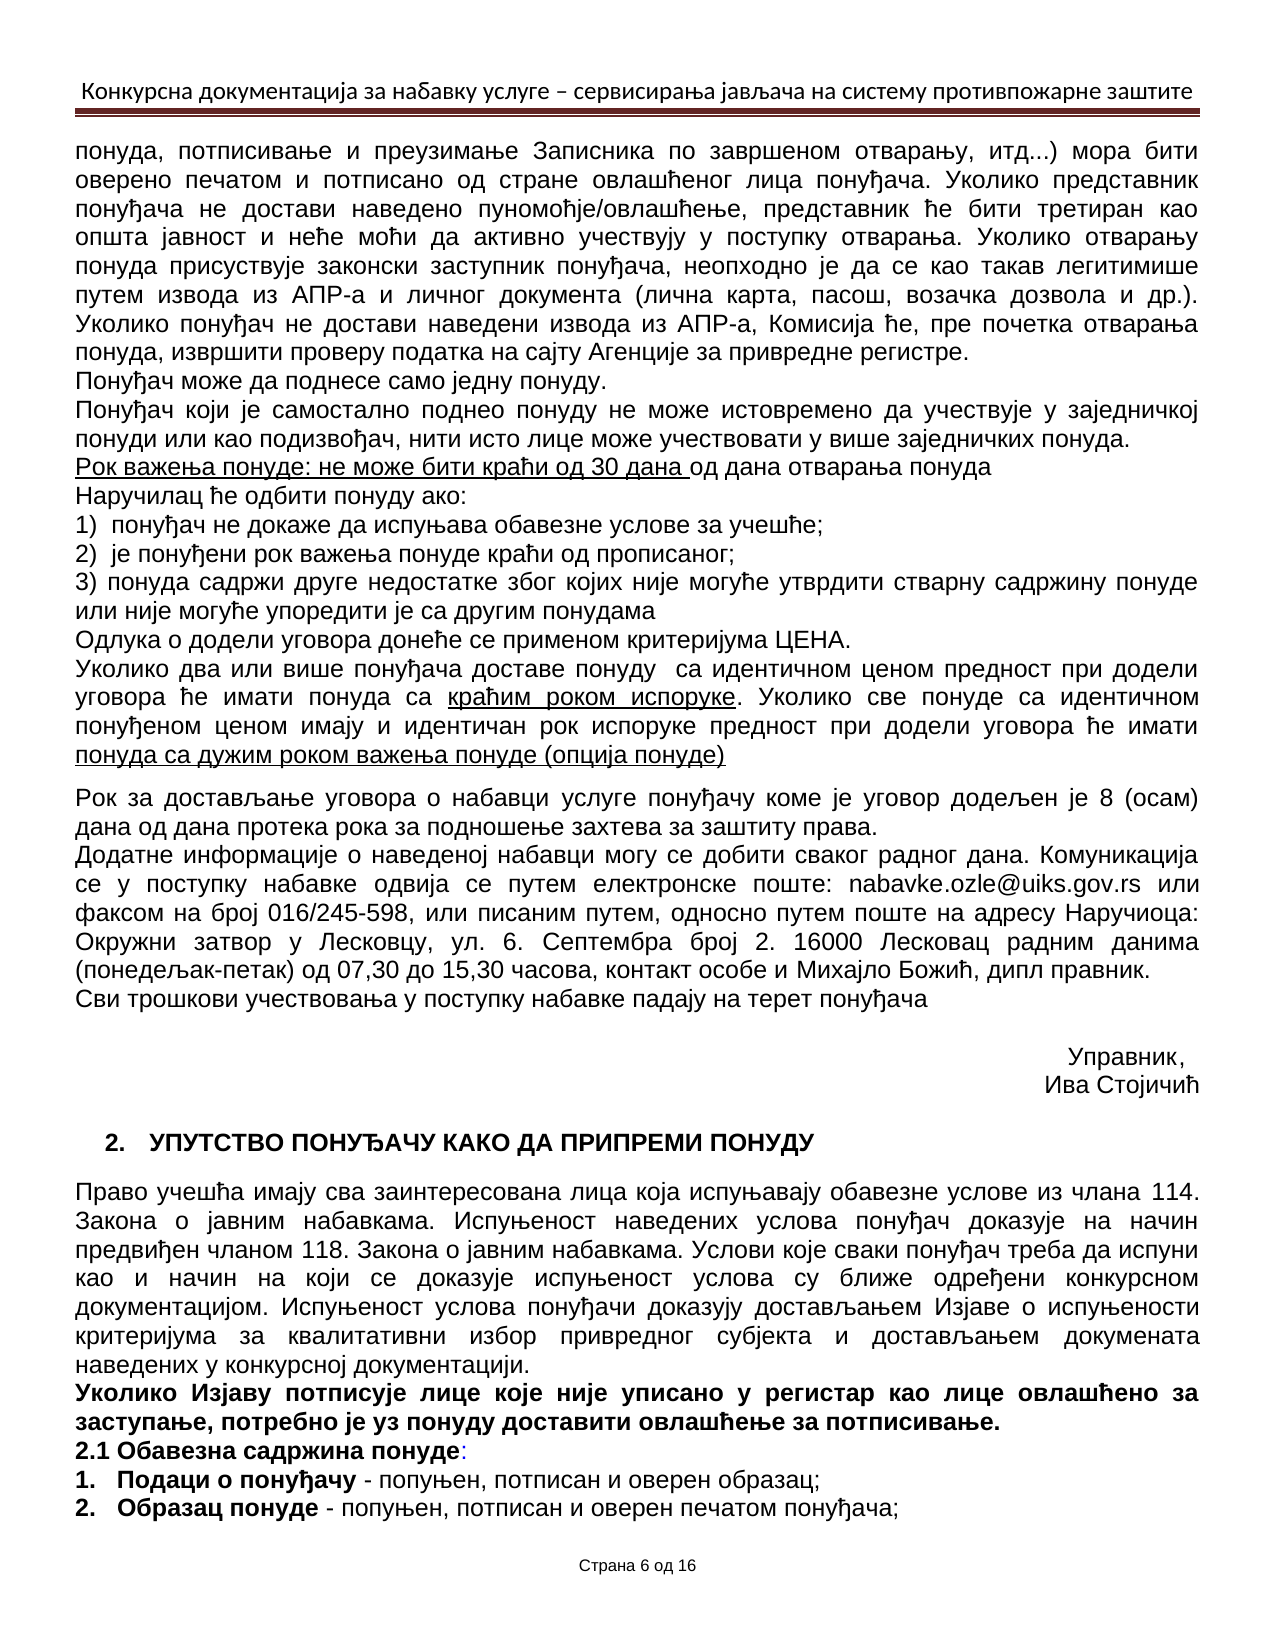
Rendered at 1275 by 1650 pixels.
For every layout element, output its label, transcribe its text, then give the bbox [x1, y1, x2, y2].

text Рок за достављање уговора о набавци услуге понуђачу коме је уговор додељен је 8 (осам) дана од дана протека рока за подношење захтева за заштиту права. [75, 783, 1200, 841]
text Додатне информације о наведеној набавци могу се добити сваког радног дана. Комуникација се у поступку набавке одвија се путем електронске поште: nabavke.ozle@uiks.gov.rs или факсом на број 016/245-598, или писаним путем, односно путем поште на адресу Наручиоца: Окружни затвор у Лесковцу, ул. 6. Септембра број 2. 16000 Лесковац радним данима (понедељак-петак) од 07,30 до 15,30 часова, контакт особе и Михајло Божић, дипл правник. [75, 841, 1200, 984]
text 2. Образац понуде - попуњен, потписан и оверен печатом понуђача; [75, 1493, 1200, 1522]
text 2) је понуђени рок важења понуде краћи од прописаног; [75, 539, 1200, 567]
text Сви трошкови учествовања у поступку набавке падају на терет понуђача [75, 984, 1200, 1013]
text Управник, [75, 1042, 1200, 1071]
text 3) понуда садржи друге недостатке због којих није могуће утврдити стварну садржину понуде или није могуће упоредити је са другим понудама [75, 567, 1200, 625]
text Рок важења понуде: не може бити краћи од 30 дана од дана отварања понуда [75, 452, 1200, 481]
text 2.1 Обавезна садржина понуде: [75, 1436, 1200, 1464]
text 1) понуђач не докаже да испуњава обавезне услове за учешће; [75, 510, 1200, 539]
list УПУТСТВО ПОНУЂАЧУ КАКО ДА ПРИПРЕМИ ПОНУДУ [104, 1128, 1200, 1157]
text Ива Стојичић [75, 1071, 1200, 1099]
text Одлука о додели уговора донеће се применом критеријума ЦЕНА. [75, 625, 1200, 654]
text Право учешћа имају сва заинтересована лица која испуњавају обавезне услове из члана 114. Закона о јавним набавкама. Испуњеност наведених услова понуђач доказује на начин предвиђен чланом 118. Закона о јавним набавкама. Услови које сваки понуђач треба да испуни као и начин на који се доказује испуњеност услова су ближе одређени конкурсном документацијом. Испуњеност услова понуђачи доказују достављањем Изјаве о испуњености критеријума за квалитативни избор привредног субјекта и достављањем докумената наведених у конкурсној документацији. [75, 1177, 1200, 1378]
text Уколико Изјаву потписује лице које није уписано у регистар као лице овлашћено за заступање, потребно је уз понуду доставити овлашћење за потписивање. [75, 1378, 1200, 1436]
text 1. Подаци о понуђачу - попуњен, потписан и оверен образац; [75, 1464, 1200, 1493]
text Уколико два или више понуђача доставе понуду са идентичном ценом предност при додели уговора ће имати понуда са краћим роком испоруке. Уколико све понуде са идентичном понуђеном ценом имају и идентичан рок испоруке предност при додели уговора ће имати понуда са дужим роком важења понуде (опција понуде) [75, 654, 1200, 769]
text Понуђач који је самостално поднео понуду не може истовремено да учествује у заједничкој понуди или као подизвођач, нити исто лице може учествовати у више заједничких понуда. [75, 395, 1200, 452]
text Понуђач може да поднесе само једну понуду. [75, 366, 1200, 395]
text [75, 136, 1200, 366]
text Наручилац ће одбити понуду ако: [75, 481, 1200, 510]
